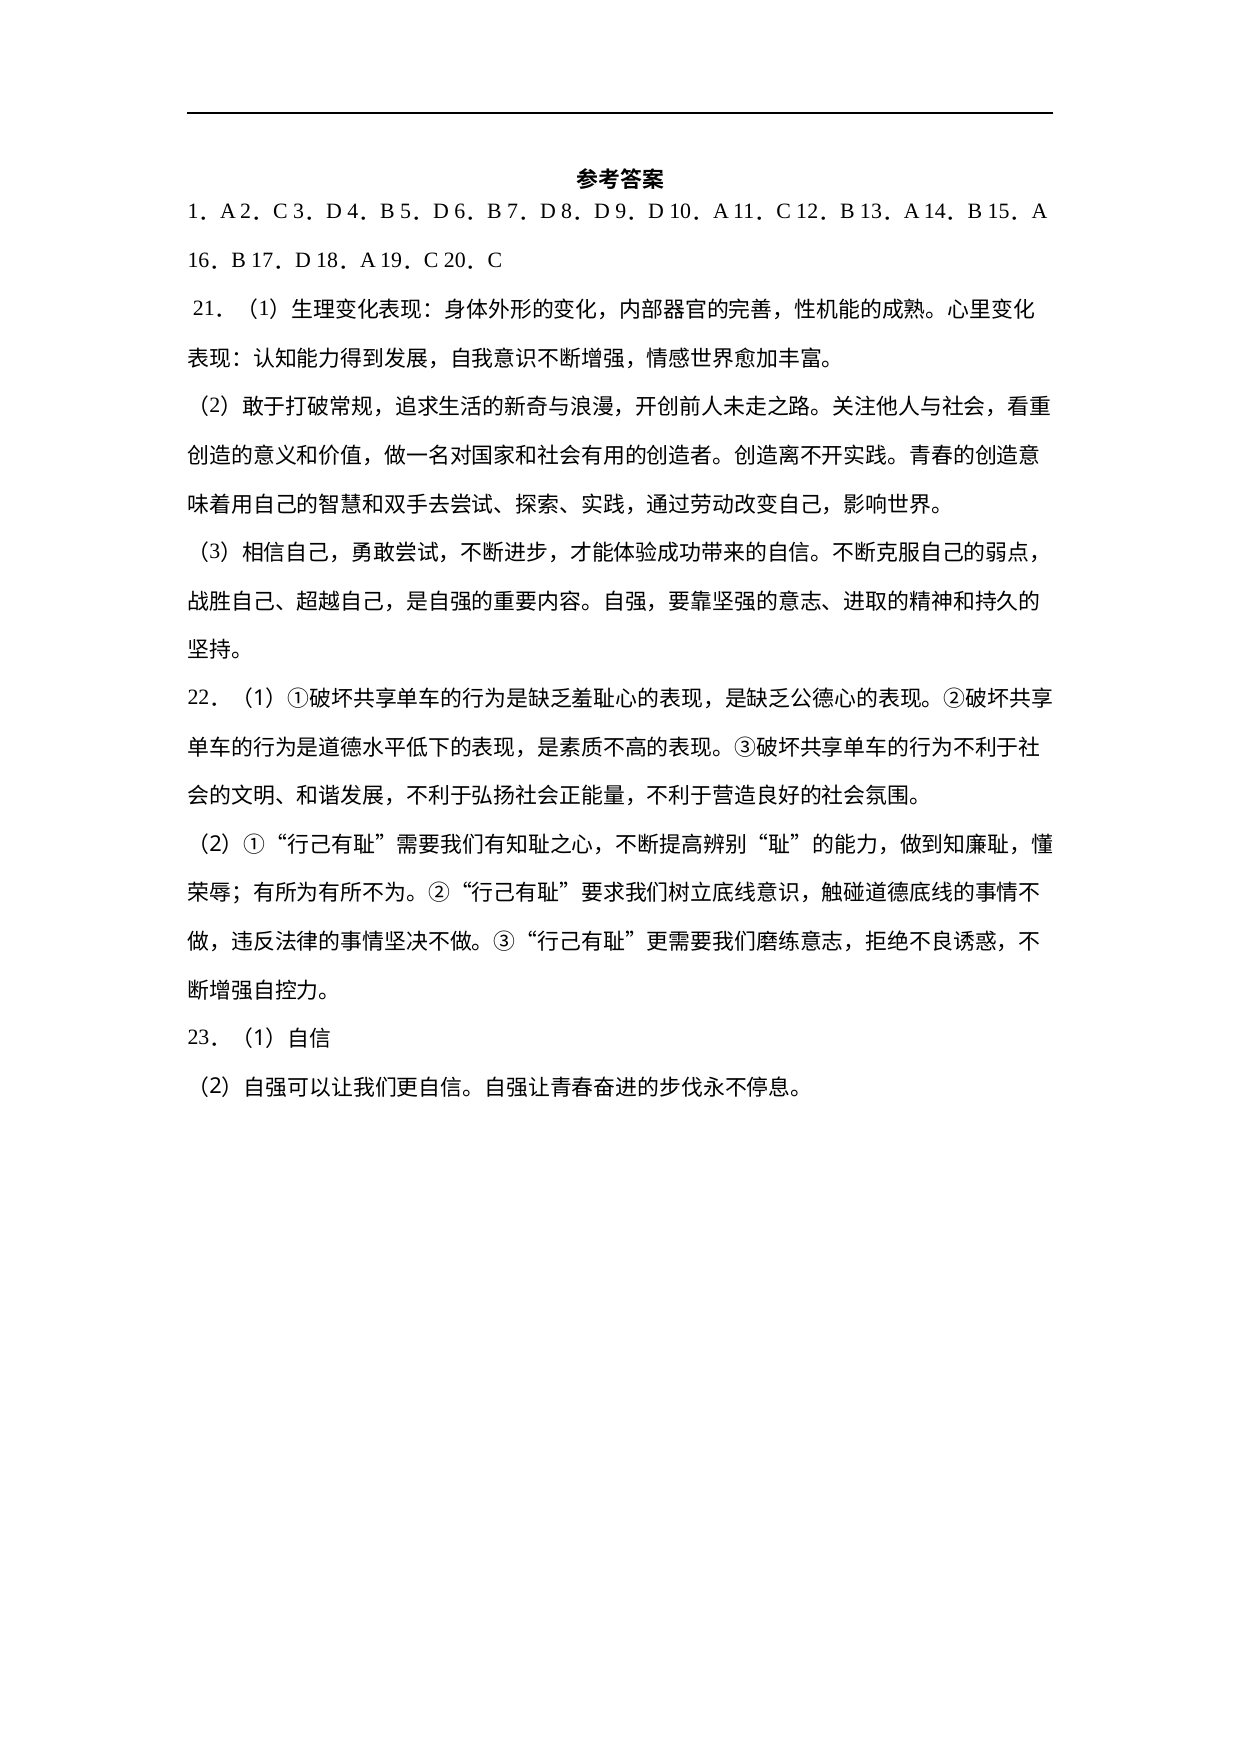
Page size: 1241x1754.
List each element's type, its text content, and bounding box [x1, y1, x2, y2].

text （3）相信自己，勇敢尝试，不断进步，才能体验成功带来的自信。不断克服自己的弱点，战胜自己、超越自己，是自强的重要内容。自强，要靠坚强的意志、进取的精神和持久的坚持。 [187, 534, 1053, 664]
text （2）自强可以让我们更自信。自强让青春奋进的步伐永不停息。 [187, 1069, 1053, 1102]
text 21．（1）生理变化表现：身体外形的变化，内部器官的完善，性机能的成熟。心里变化表现：认知能力得到发展，自我意识不断增强，情感世界愈加丰富。 [187, 292, 1053, 373]
text 22．（1）①破坏共享单车的行为是缺乏羞耻心的表现，是缺乏公德心的表现。②破坏共享单车的行为是道德水平低下的表现，是素质不高的表现。③破坏共享单车的行为不利于社会的文明、和谐发展，不利于弘扬社会正能量，不利于营造良好的社会氛围。 [187, 680, 1053, 810]
text 参考答案 [187, 162, 1053, 194]
text （2）敢于打破常规，追求生活的新奇与浪漫，开创前人未走之路。关注他人与社会，看重创造的意义和价值，做一名对国家和社会有用的创造者。创造离不开实践。青春的创造意味着用自己的智慧和双手去尝试、探索、实践，通过劳动改变自己，影响世界。 [187, 389, 1053, 519]
text 23．（1）自信 [187, 1021, 1053, 1053]
text 1．A 2．C 3．D 4．B 5．D 6．B 7．D 8．D 9．D 10．A 11．C 12．B 13．A 14．B 15．A 16．B 17．D 18．A 19．C 20．C [187, 194, 1053, 276]
text （2）①“行己有耻”需要我们有知耻之心，不断提高辨别“耻”的能力，做到知廉耻，懂荣辱；有所为有所不为。②“行己有耻”要求我们树立底线意识，触碰道德底线的事情不做，违反法律的事情坚决不做。③“行己有耻”更需要我们磨练意志，拒绝不良诱惑，不断增强自控力。 [187, 826, 1053, 1005]
